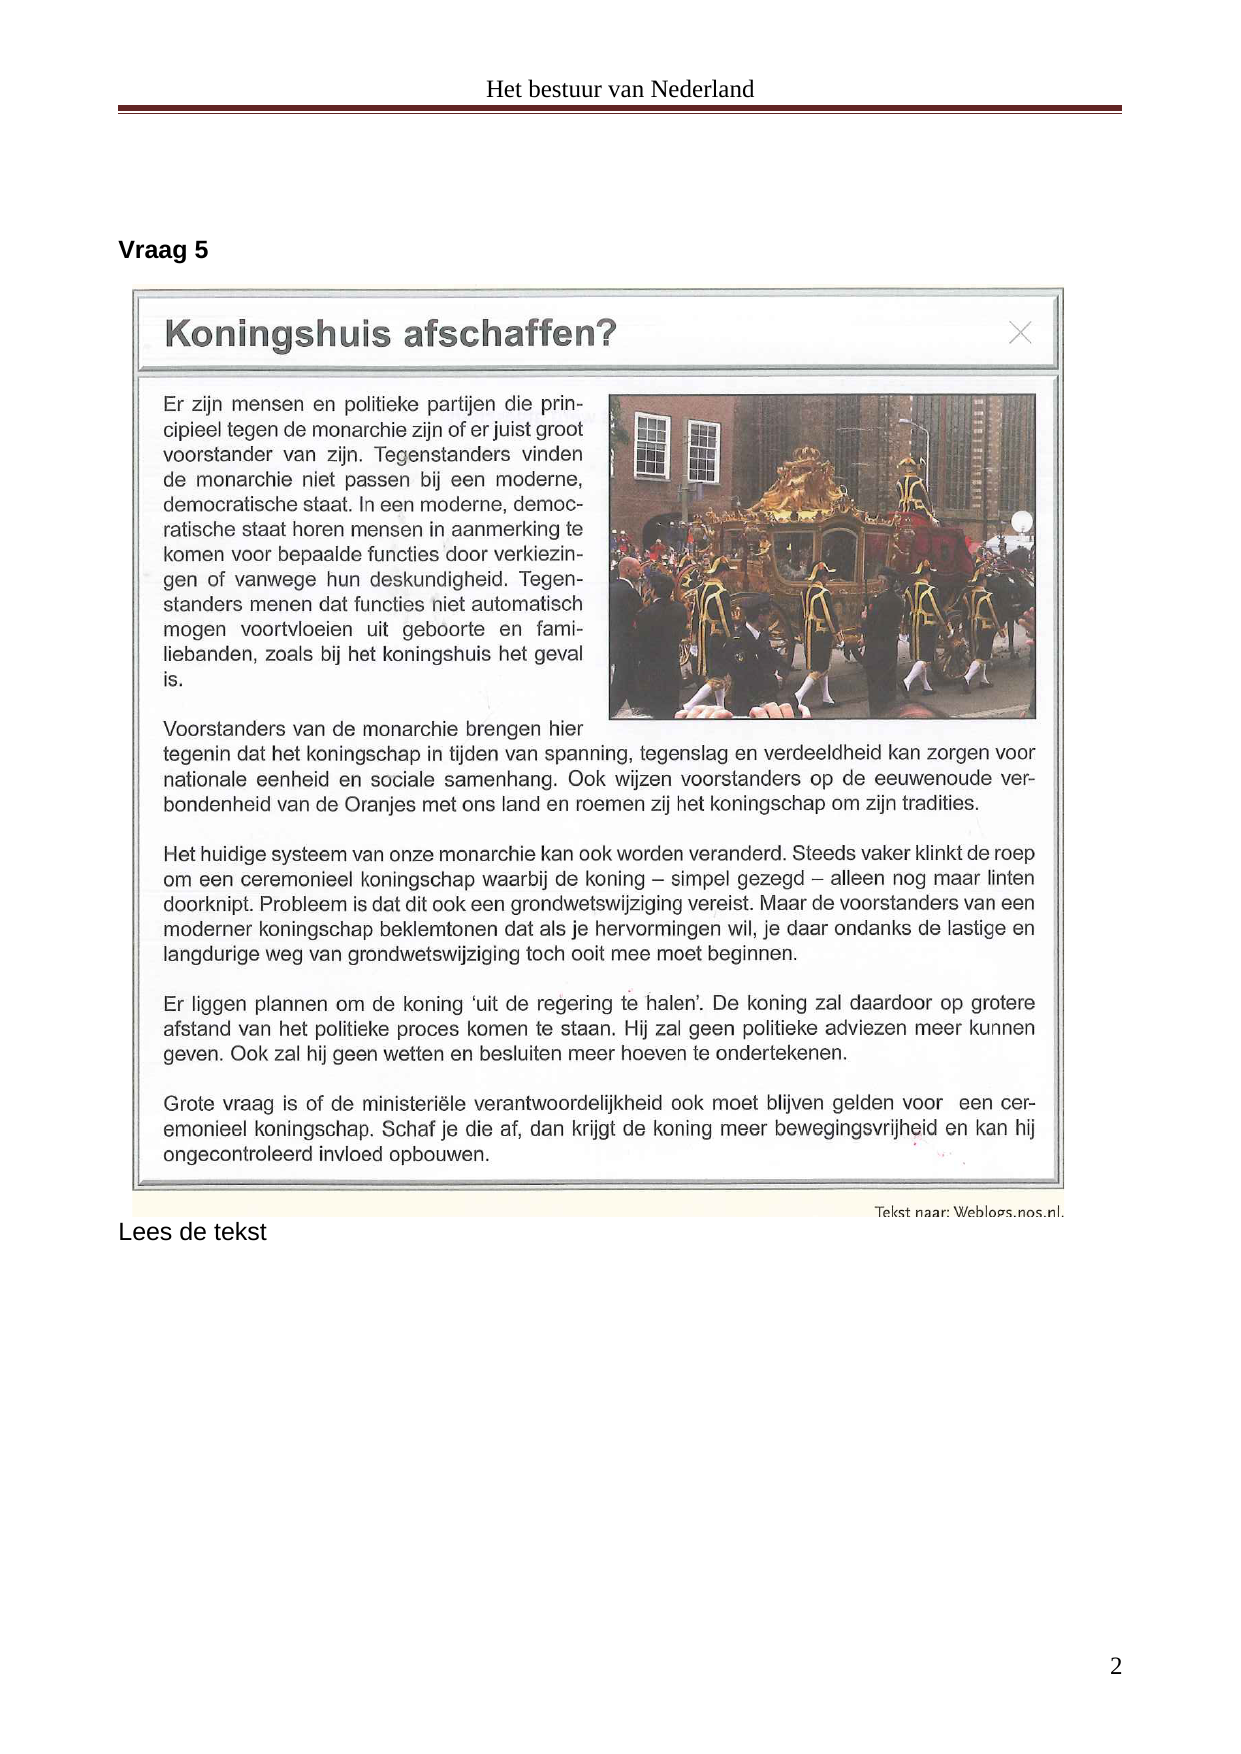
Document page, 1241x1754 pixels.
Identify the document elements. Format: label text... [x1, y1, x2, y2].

text Vraag 5 [118, 235, 1122, 263]
text Lees de tekst [118, 263, 1122, 1246]
